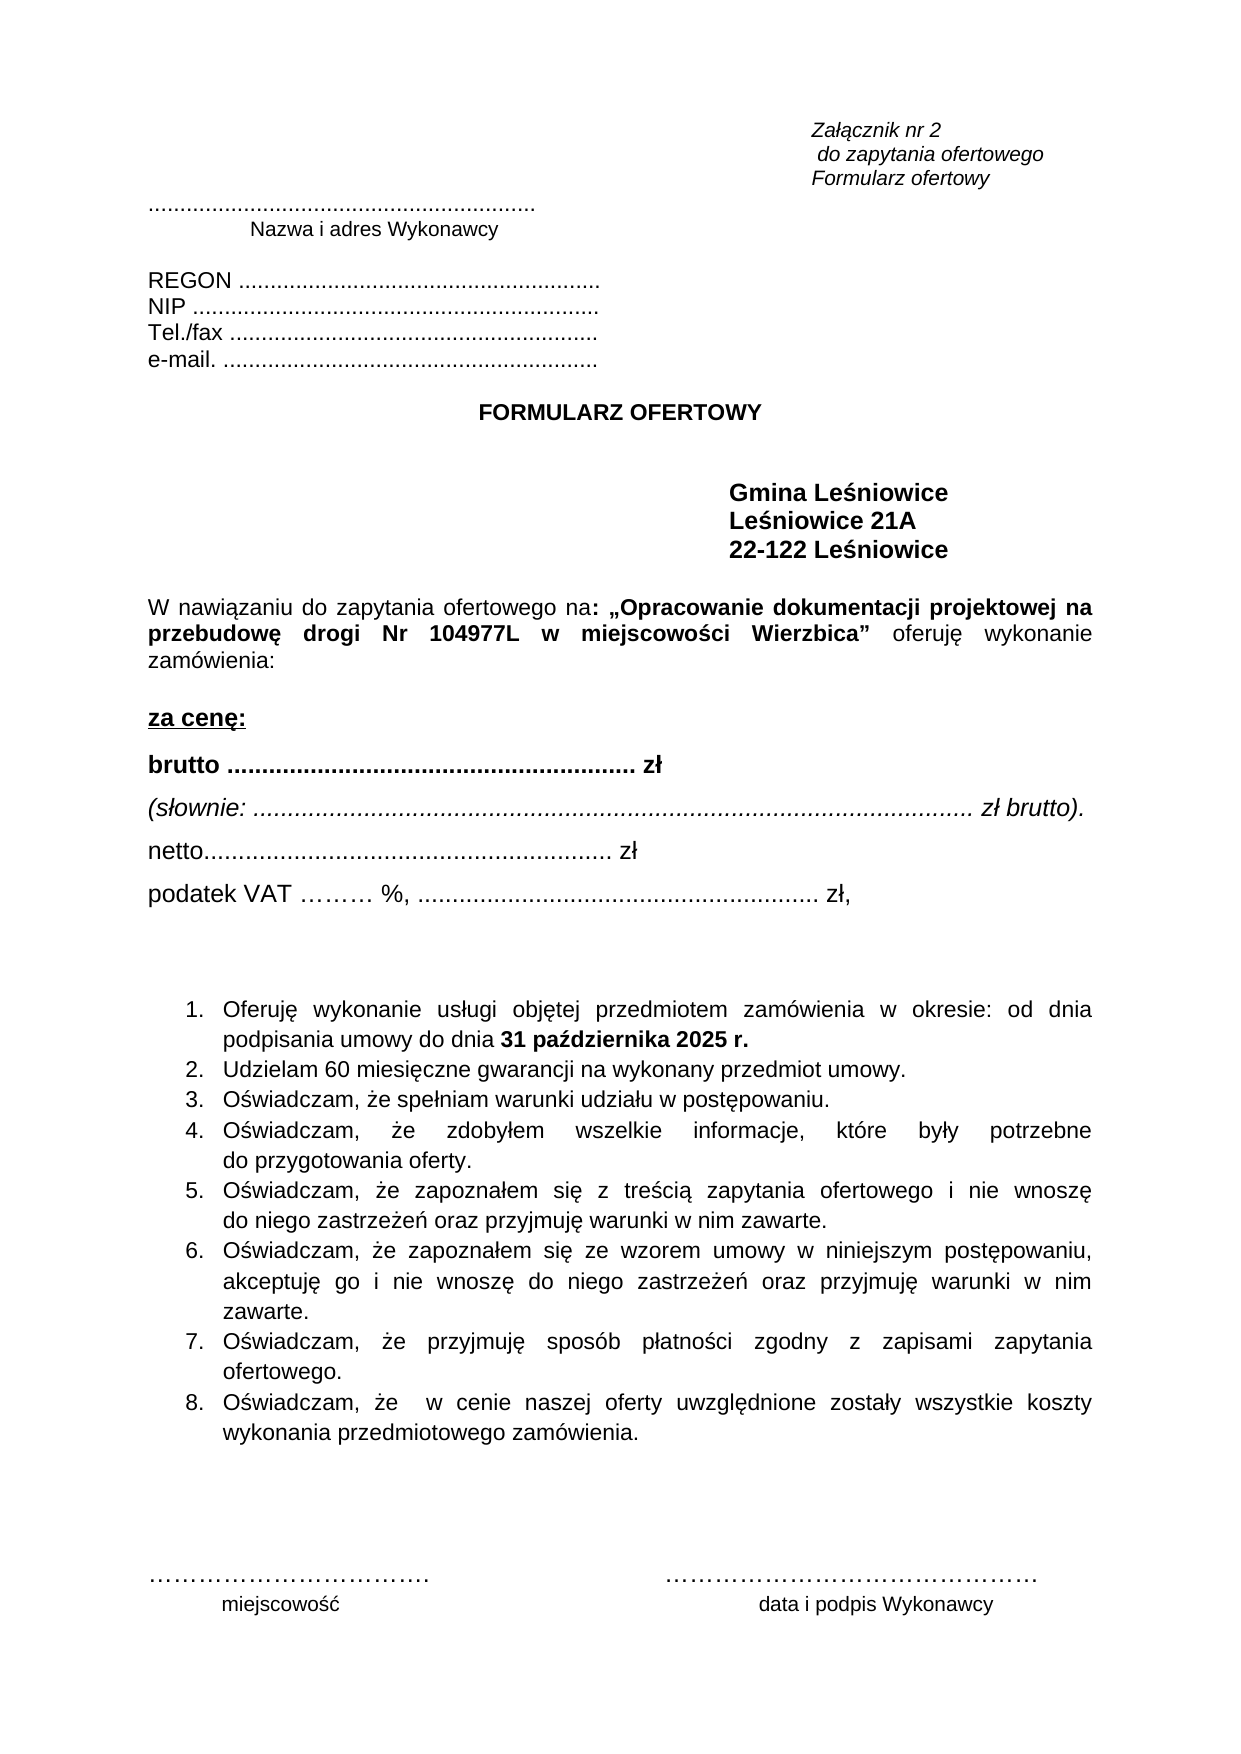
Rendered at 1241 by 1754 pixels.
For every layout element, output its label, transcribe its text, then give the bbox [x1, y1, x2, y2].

text za cenę: [148, 703, 1092, 732]
list Oświadczam, że przyjmuję sposób płatności zgodny z zapisami zapytania ofertowego. [185, 1328, 1092, 1385]
text Leśniowice 21A [148, 506, 1092, 535]
list Oferuję wykonanie usługi objętej przedmiotem zamówienia w okresie: od dnia podpisania umowy do dnia 31 października 2025 r. [185, 996, 1092, 1052]
text REGON ......................................................... [148, 267, 1092, 293]
text 22-122 Leśniowice [148, 535, 1092, 564]
text (słownie: ........................................................................................................ zł brutto). [148, 793, 1092, 822]
list Oświadczam, że zdobyłem wszelkie informacje, które były potrzebne do przygotowania oferty. [185, 1117, 1092, 1173]
text Formularz ofertowy [811, 166, 1092, 190]
list Oświadczam, że zapoznałem się ze wzorem umowy w niniejszym postępowaniu, akceptuję go i nie wnoszę do niego zastrzeżeń oraz przyjmuję warunki w nim zawarte. [185, 1237, 1092, 1324]
text Nazwa i adres Wykonawcy [148, 216, 1092, 240]
text ............................................................. [148, 190, 1092, 216]
text Tel./fax .......................................................... [148, 319, 1092, 346]
text e-mail. ........................................................... [148, 346, 1092, 372]
text FORMULARZ OFERTOWY [148, 398, 1092, 425]
text netto........................................................... zł [148, 836, 1092, 865]
text NIP ................................................................ [148, 293, 1092, 319]
text W nawiązaniu do zapytania ofertowego na: „Opracowanie dokumentacji projektowej na przebudowę drogi Nr 104977L w miejscowości Wierzbica” oferuję wykonanie zamówienia: [148, 594, 1092, 673]
list Oświadczam, że w cenie naszej oferty uwzględnione zostały wszystkie koszty wykonania przedmiotowego zamówienia. [185, 1388, 1092, 1445]
text Załącznik nr 2 [811, 118, 1092, 142]
text Gmina Leśniowice [148, 477, 1092, 506]
text brutto ........................................................... zł [148, 750, 1092, 779]
text podatek VAT ……… %, .......................................................... zł, [148, 879, 1092, 908]
text do zapytania ofertowego [811, 142, 1092, 166]
list Oświadczam, że zapoznałem się z treścią zapytania ofertowego i nie wnoszę do niego zastrzeżeń oraz przyjmuję warunki w nim zawarte. [185, 1177, 1092, 1234]
text ……………………………. ……………………………………… miejscowość data i podpis Wykonawcy [148, 1559, 1092, 1616]
list Oświadczam, że spełniam warunki udziału w postępowaniu. [185, 1086, 1092, 1113]
list Udzielam 60 miesięczne gwarancji na wykonany przedmiot umowy. [185, 1056, 1092, 1083]
